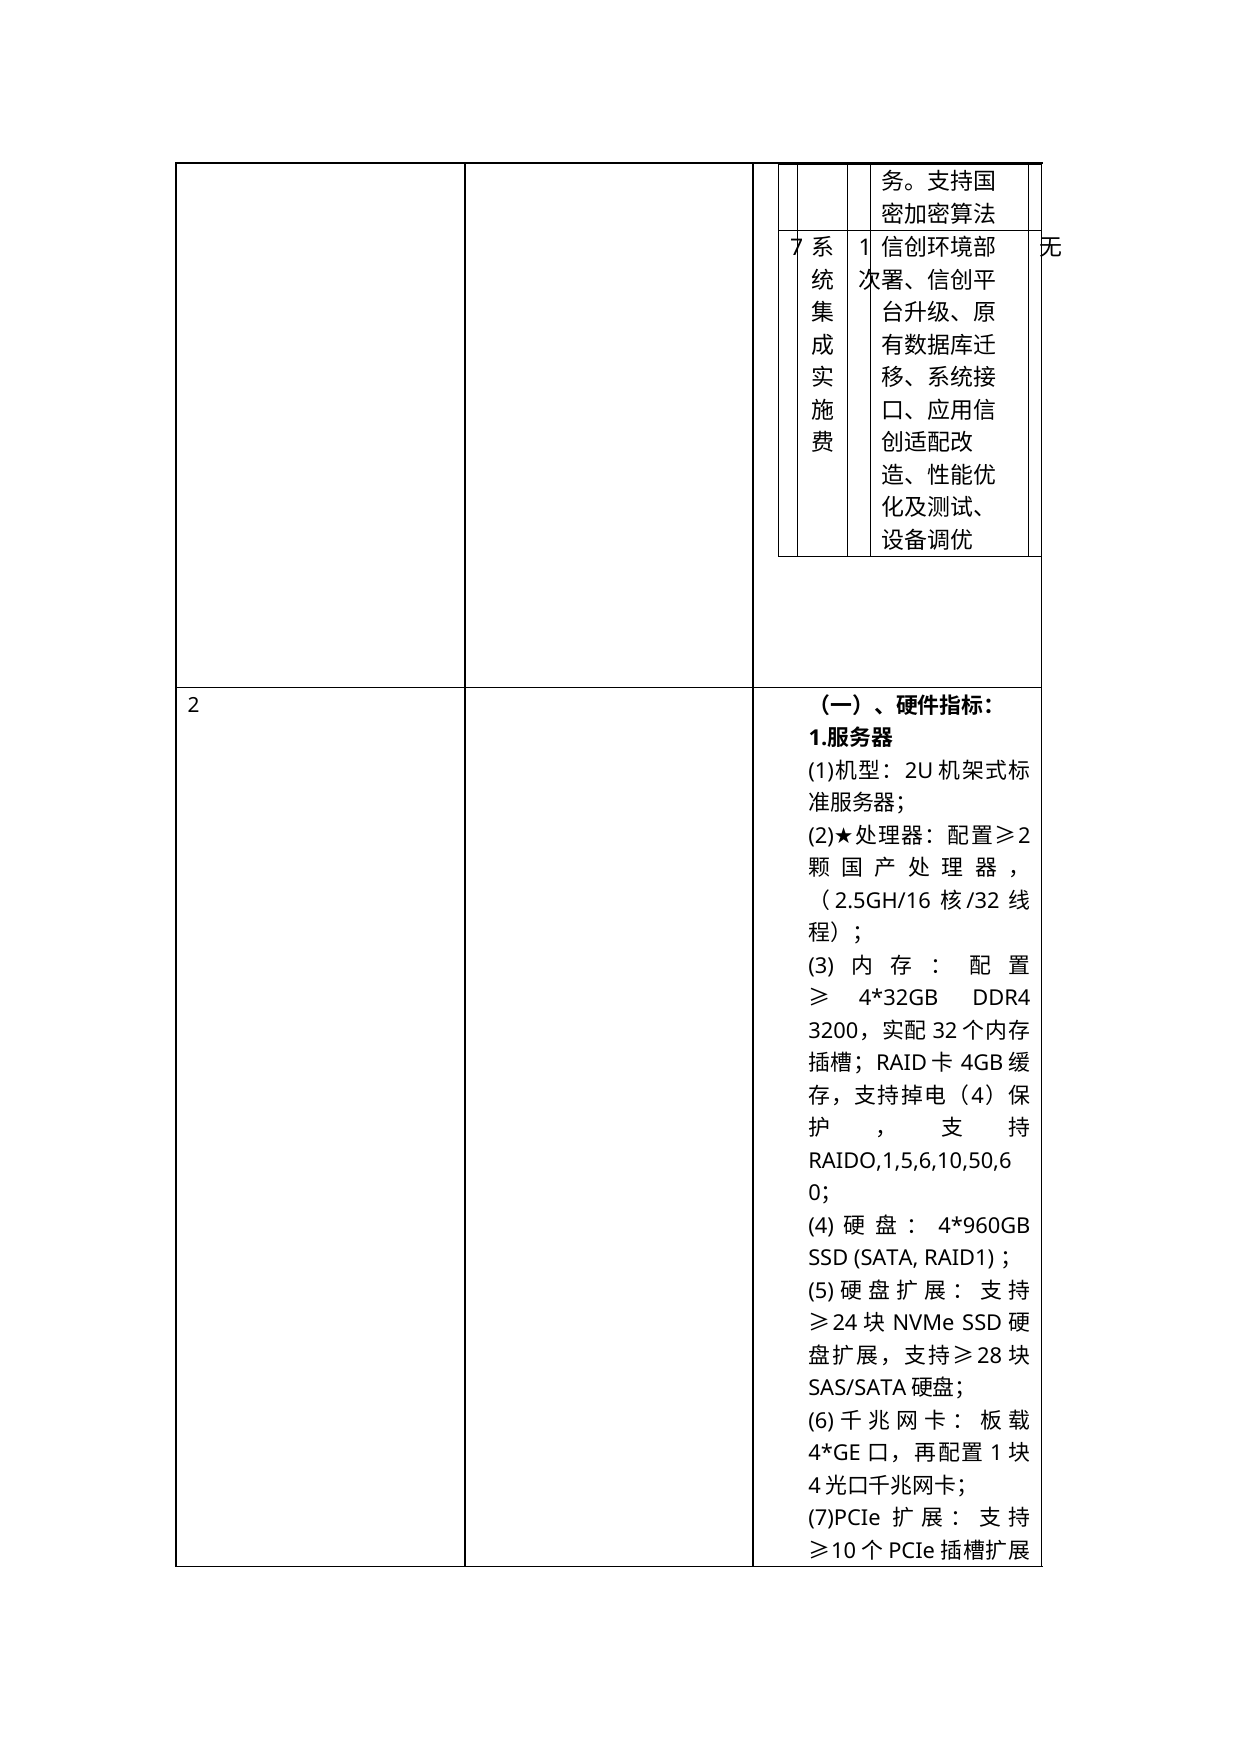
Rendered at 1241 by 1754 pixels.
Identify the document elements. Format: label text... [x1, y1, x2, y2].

table_cell 2 [177, 688, 464, 1566]
table_cell [754, 164, 1041, 687]
table_cell [466, 688, 752, 1566]
table_cell [466, 164, 752, 687]
table_cell 1 [177, 164, 464, 687]
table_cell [754, 688, 1041, 1566]
